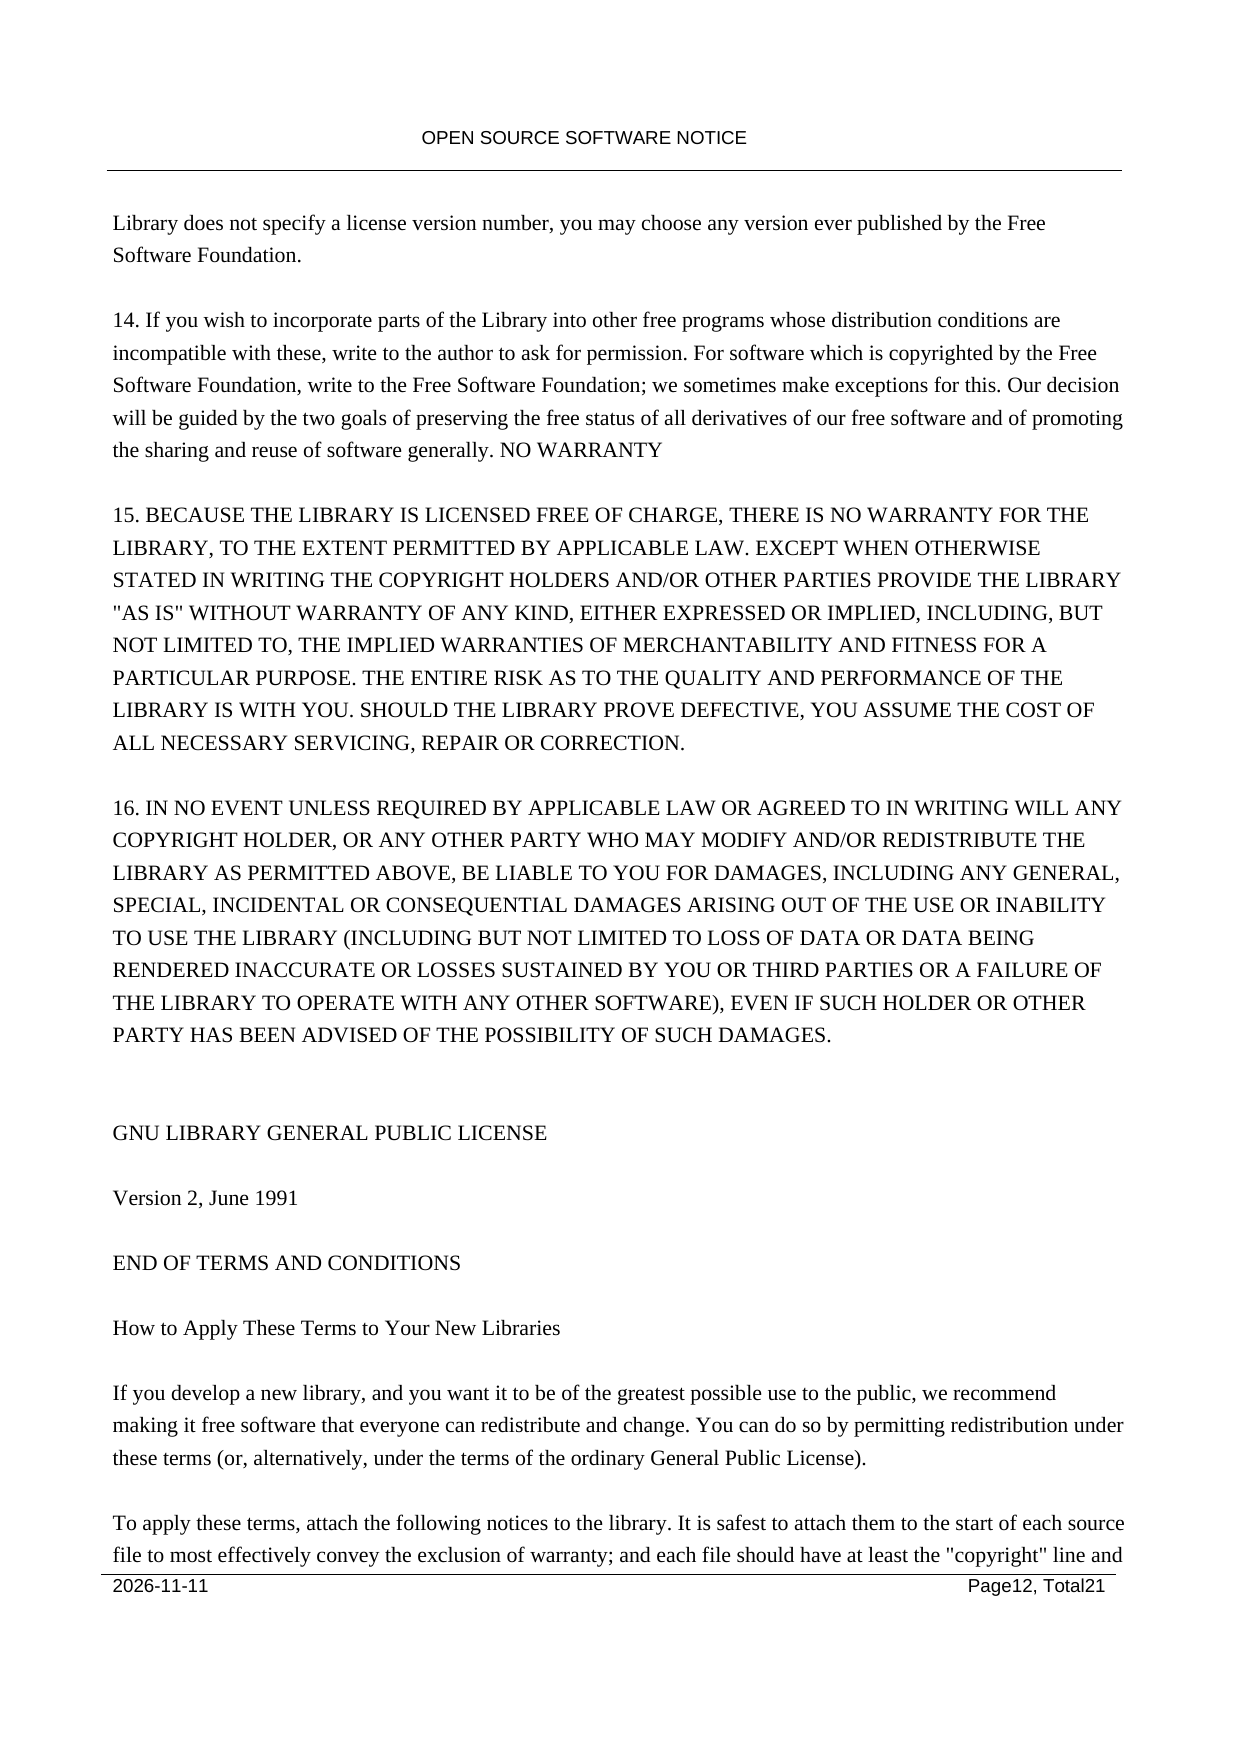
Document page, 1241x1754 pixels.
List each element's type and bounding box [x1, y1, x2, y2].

text [112, 206, 1128, 1571]
